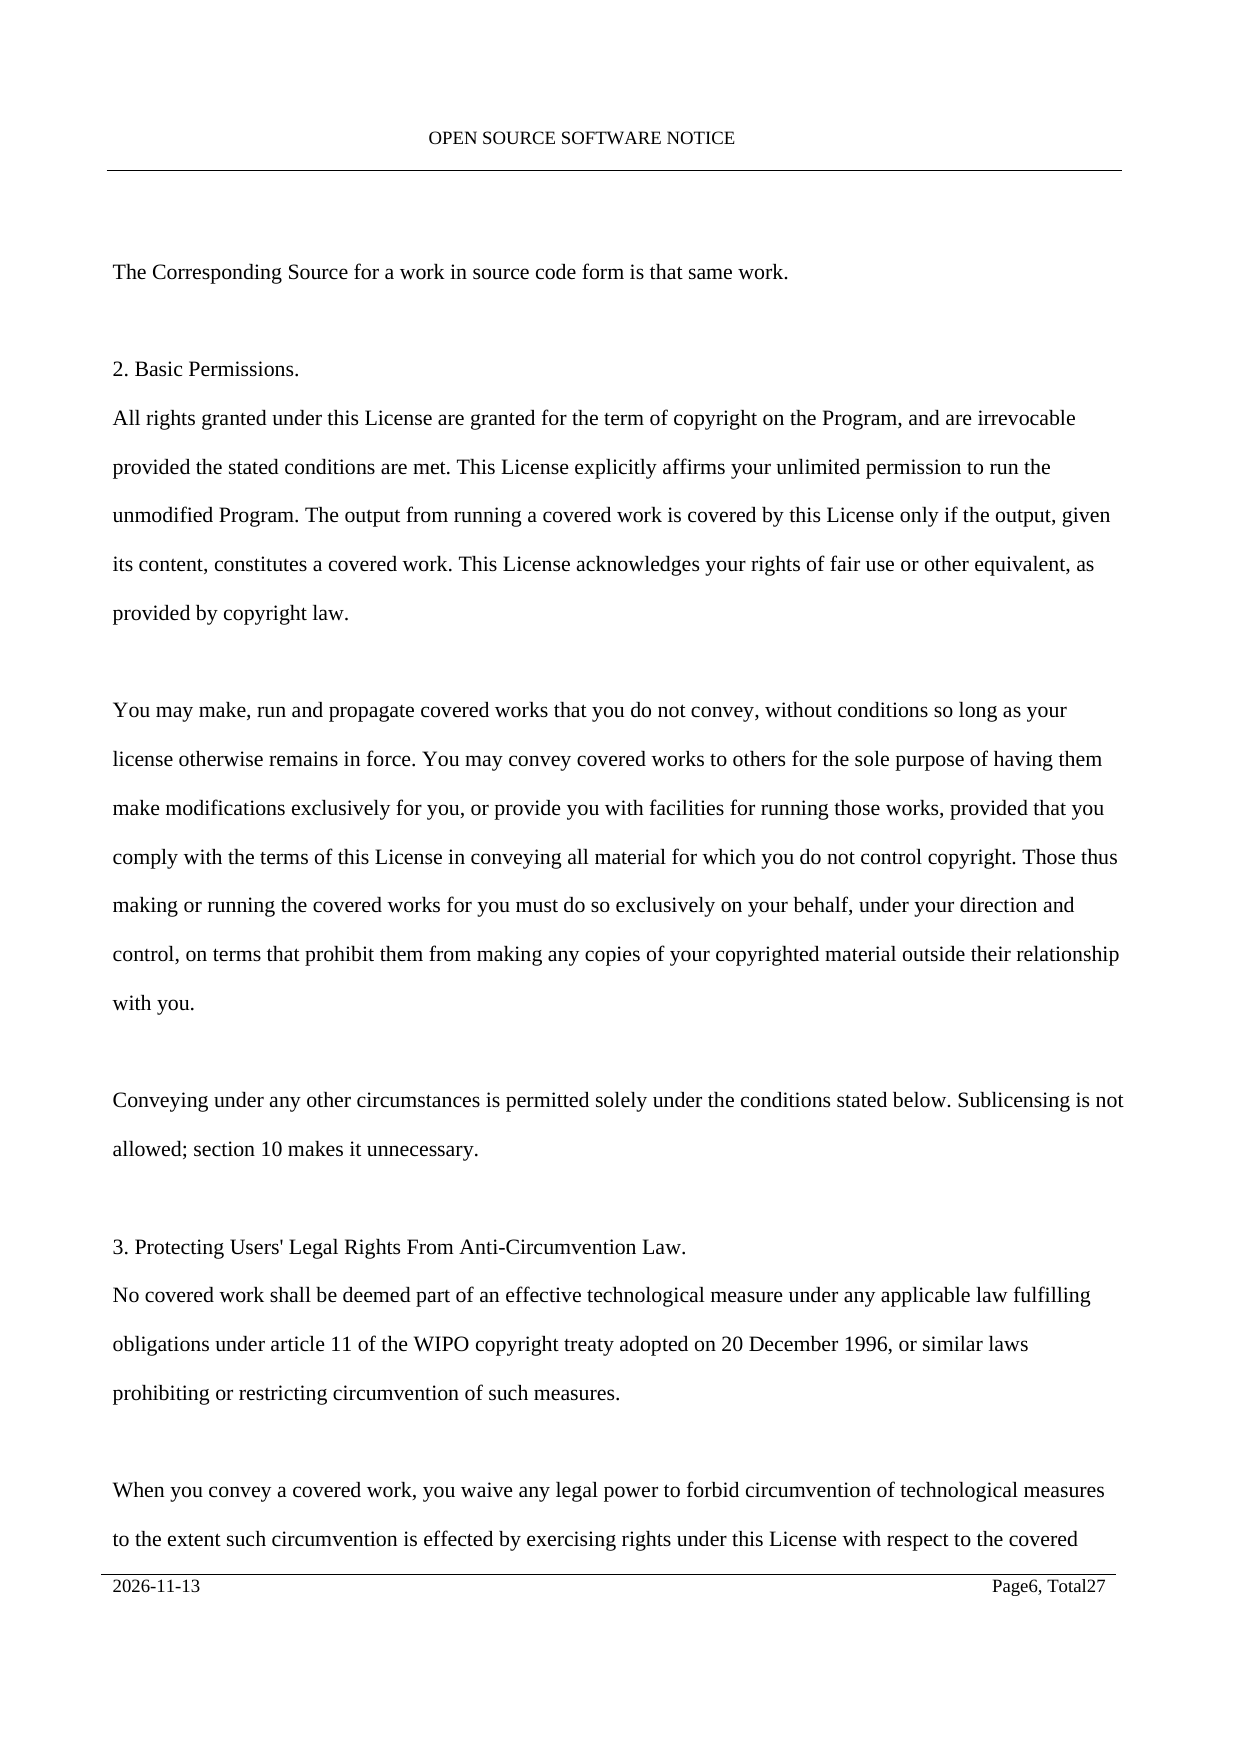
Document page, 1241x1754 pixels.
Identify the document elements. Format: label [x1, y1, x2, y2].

text [112, 206, 1128, 1555]
